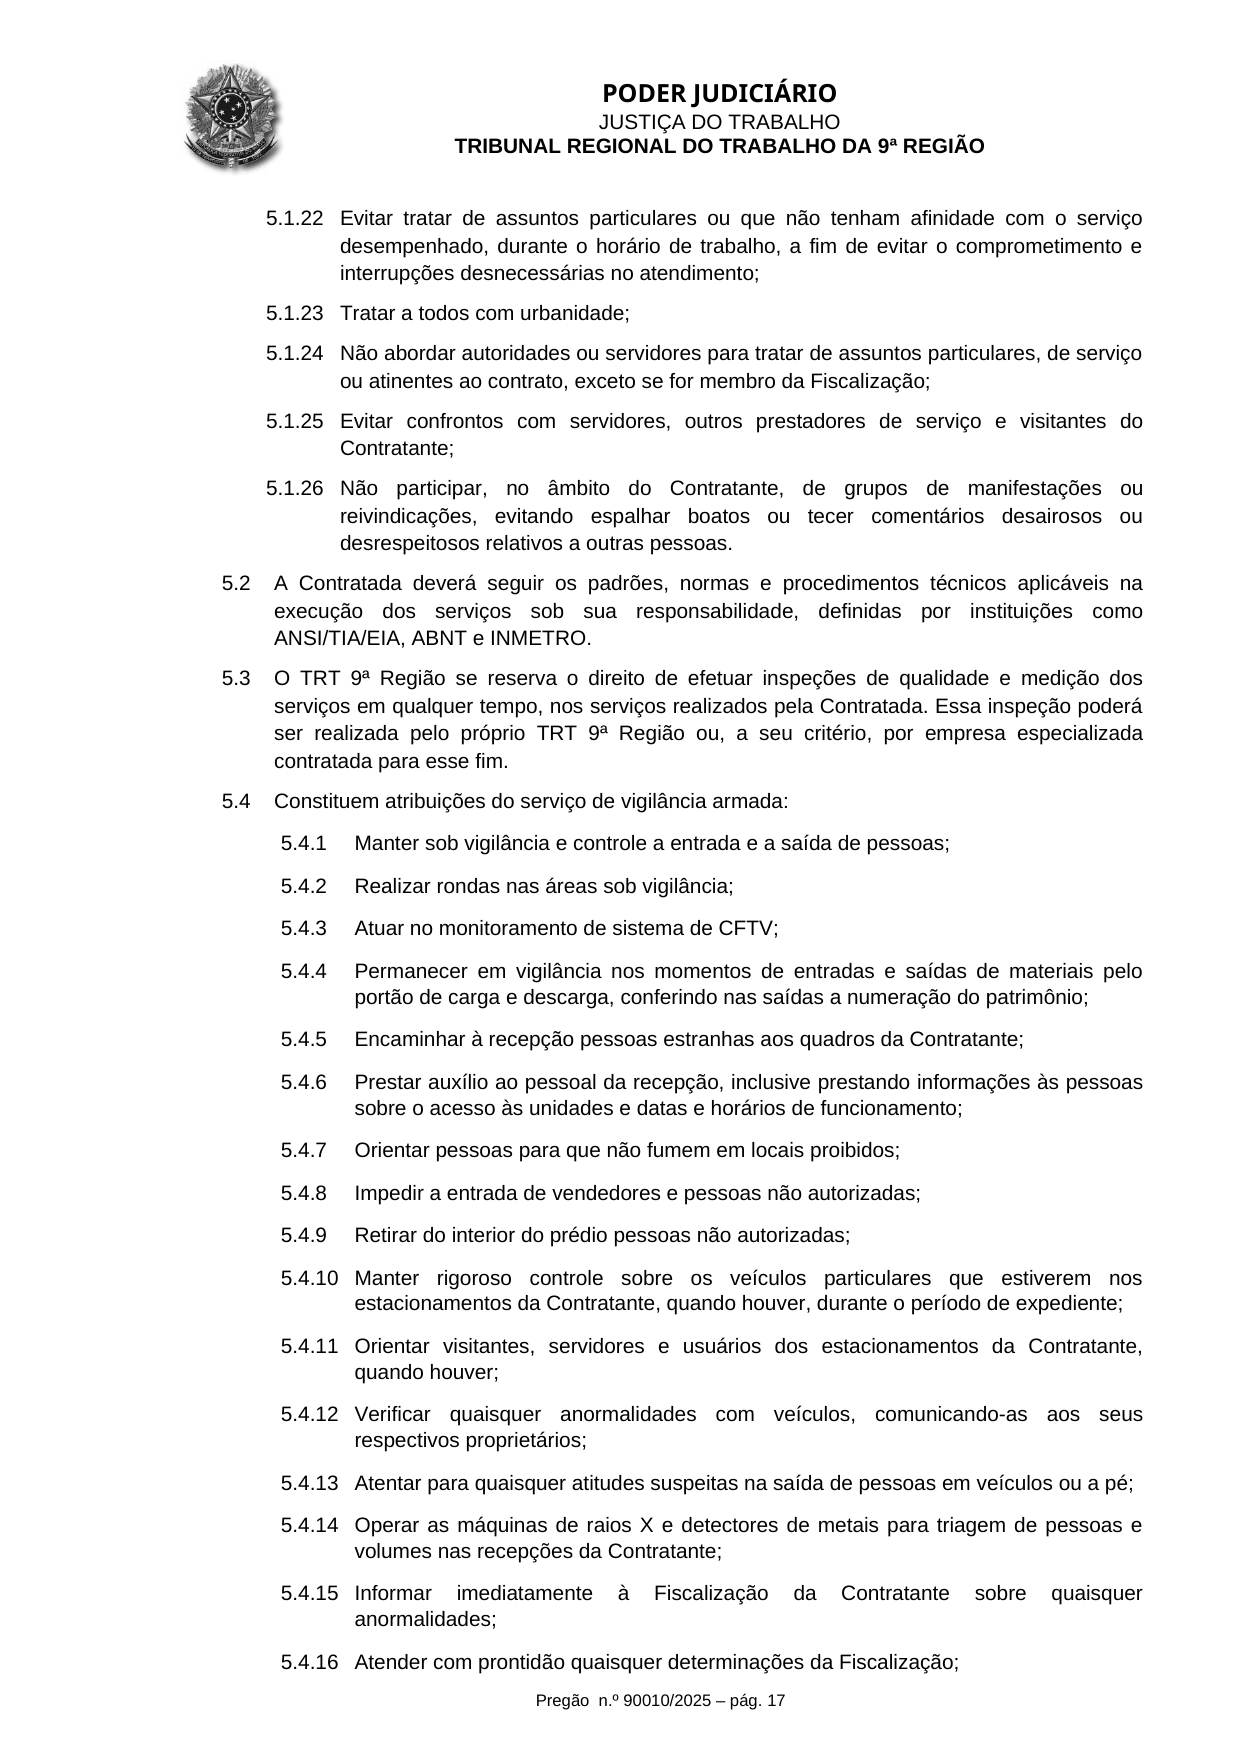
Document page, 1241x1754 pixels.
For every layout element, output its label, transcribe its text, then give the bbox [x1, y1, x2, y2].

list O TRT 9ª Região se reserva o direito de efetuar inspeções de qualidade e medição dos serviços em qualquer tempo, nos serviços realizados pela Contratada. Essa inspeção poderá ser realizada pelo próprio TRT 9ª Região ou, a seu critério, por empresa especializada contratada para esse fim. [222, 666, 1144, 773]
list Encaminhar à recepção pessoas estranhas aos quadros da Contratante; [281, 1027, 1144, 1051]
list Evitar tratar de assuntos particulares ou que não tenham afinidade com o serviço desempenhado, durante o horário de trabalho, a fim de evitar o comprometimento e interrupções desnecessárias no atendimento; [266, 206, 1144, 285]
list A Contratada deverá seguir os padrões, normas e procedimentos técnicos aplicáveis na execução dos serviços sob sua responsabilidade, definidas por instituições como ANSI/TIA/EIA, ABNT e INMETRO. [222, 571, 1144, 650]
list Atender com prontidão quaisquer determinações da Fiscalização; [281, 1649, 1144, 1673]
list Orientar visitantes, servidores e usuários dos estacionamentos da Contratante, quando houver; [281, 1334, 1144, 1383]
picture [180, 60, 285, 177]
list Realizar rondas nas áreas sob vigilância; [281, 874, 1144, 898]
list Constituem atribuições do serviço de vigilância armada: [222, 789, 1144, 813]
list Atentar para quaisquer atitudes suspeitas na saída de pessoas em veículos ou a pé; [281, 1470, 1144, 1494]
list Retirar do interior do prédio pessoas não autorizadas; [281, 1223, 1144, 1247]
list Não abordar autoridades ou servidores para tratar de assuntos particulares, de serviço ou atinentes ao contrato, exceto se for membro da Fiscalização; [266, 341, 1144, 393]
list Informar imediatamente à Fiscalização da Contratante sobre quaisquer anormalidades; [281, 1581, 1144, 1631]
list Operar as máquinas de raios X e detectores de metais para triagem de pessoas e volumes nas recepções da Contratante; [281, 1513, 1144, 1563]
list Evitar confrontos com servidores, outros prestadores de serviço e visitantes do Contratante; [266, 409, 1144, 460]
list Permanecer em vigilância nos momentos de entradas e saídas de materiais pelo portão de carga e descarga, conferindo nas saídas a numeração do patrimônio; [281, 959, 1144, 1008]
list Tratar a todos com urbanidade; [266, 301, 1144, 325]
list Verificar quaisquer anormalidades com veículos, comunicando-as aos seus respectivos proprietários; [281, 1402, 1144, 1452]
list Manter rigoroso controle sobre os veículos particulares que estiverem nos estacionamentos da Contratante, quando houver, durante o período de expediente; [281, 1265, 1144, 1315]
list Prestar auxílio ao pessoal da recepção, inclusive prestando informações às pessoas sobre o acesso às unidades e datas e horários de funcionamento; [281, 1069, 1144, 1119]
list Não participar, no âmbito do Contratante, de grupos de manifestações ou reivindicações, evitando espalhar boatos ou tecer comentários desairosos ou desrespeitosos relativos a outras pessoas. [266, 476, 1144, 555]
list Manter sob vigilância e controle a entrada e a saída de pessoas; [281, 831, 1144, 855]
list Orientar pessoas para que não fumem em locais proibidos; [281, 1138, 1144, 1162]
list Atuar no monitoramento de sistema de CFTV; [281, 916, 1144, 940]
list Impedir a entrada de vendedores e pessoas não autorizadas; [281, 1180, 1144, 1204]
